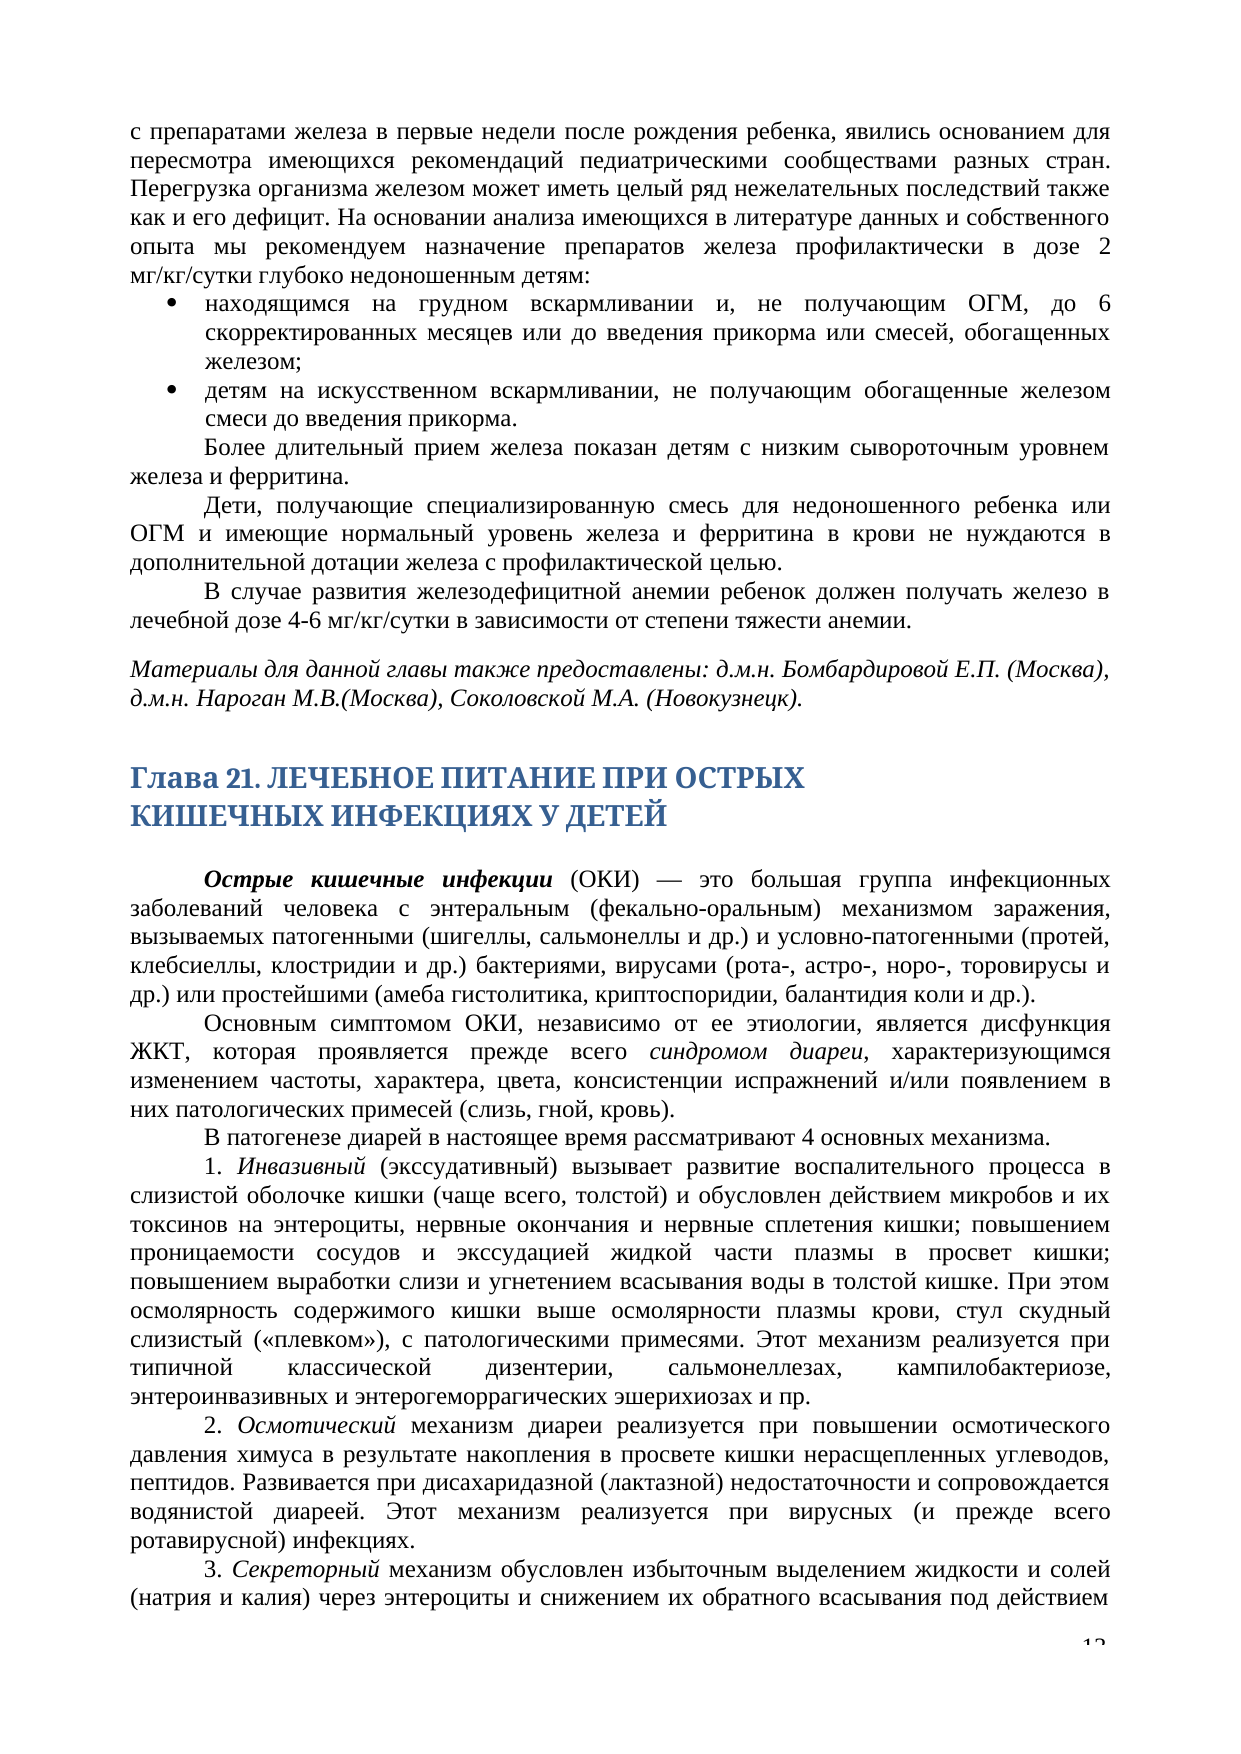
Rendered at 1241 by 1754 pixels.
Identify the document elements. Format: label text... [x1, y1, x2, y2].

list Секреторный механизм обусловлен избыточным выделением жидкости и солей (натрия и калия) через энтероциты и снижением их обратного всасывания под действием [130, 1554, 1111, 1611]
list детям на искусственном вскармливании, не получающим обогащенные железом смеси до введения прикорма. [167, 375, 1111, 432]
list находящимся на грудном вскармливании и, не получающим ОГМ, до 6 скорректированных месяцев или до введения прикорма или смесей, обогащенных железом; [167, 288, 1111, 375]
text Острые кишечные инфекции (ОКИ) ― это большая группа инфекционных заболеваний человека с энтеральным (фекально-оральным) механизмом заражения, вызываемых патогенными (шигеллы, сальмонеллы и др.) и условно-патогенными (протей, клебсиеллы, клостридии и др.) бактериями, вирусами (рота-, астро-, норо-, торовирусы и др.) или простейшими (амеба гистолитика, криптоспоридии, балантидия коли и др.). [130, 864, 1111, 1008]
text с препаратами железа в первые недели после рождения ребенка, явились основанием для пересмотра имеющихся рекомендаций педиатрическими сообществами разных стран. Перегрузка организма железом может иметь целый ряд нежелательных последствий также как и его дефицит. На основании анализа имеющихся в литературе данных и собственного опыта мы рекомендуем назначение препаратов железа профилактически в дозе 2 мг/кг/сутки глубоко недоношенным детям: [130, 116, 1111, 288]
list Инвазивный (экссудативный) вызывает развитие воспалительного процесса в слизистой оболочке кишки (чаще всего, толстой) и обусловлен действием микробов и их токсинов на энтероциты, нервные окончания и нервные сплетения кишки; повышением проницаемости сосудов и экссудацией жидкой части плазмы в просвет кишки; повышением выработки слизи и угнетением всасывания воды в толстой кишке. При этом осмолярность содержимого кишки выше осмолярности плазмы крови, стул скудный слизистый («плевком»), с патологическими примесями. Этот механизм реализуется при типичной классической дизентерии, сальмонеллезах, кампилобактериозе, энтероинвазивных и энтерогеморрагических эшерихиозах и пр. [130, 1151, 1111, 1410]
text Материалы для данной главы также предоставлены: д.м.н. Бомбардировой Е.П. (Москва), д.м.н. Нароган М.В.(Москва), Соколовской М.А. (Новокузнецк). [130, 654, 1111, 712]
text В случае развития железодефицитной анемии ребенок должен получать железо в лечебной дозе 4-6 мг/кг/сутки в зависимости от степени тяжести анемии. [130, 576, 1111, 633]
text Дети, получающие специализированную смесь для недоношенного ребенка или ОГМ и имеющие нормальный уровень железа и ферритина в крови не нуждаются в дополнительной дотации железа с профилактической целью. [130, 490, 1111, 576]
list Осмотический механизм диареи реализуется при повышении осмотического давления химуса в результате накопления в просвете кишки нерасщепленных углеводов, пептидов. Развивается при дисахаридазной (лактазной) недостаточности и сопровождается водянистой диареей. Этот механизм реализуется при вирусных (и прежде всего ротавирусной) инфекциях. [130, 1410, 1111, 1554]
text В патогенезе диарей в настоящее время рассматривают 4 основных механизма. [204, 1123, 1190, 1151]
text Основным симптомом ОКИ, независимо от ее этиологии, является дисфункция ЖКТ, которая проявляется прежде всего синдромом диареи, характеризующимся изменением частоты, характера, цвета, консистенции испражнений и/или появлением в них патологических примесей (слизь, гной, кровь). [130, 1008, 1111, 1123]
text Более длительный прием железа показан детям с низким сывороточным уровнем железа и ферритина. [130, 432, 1110, 490]
subtitle Глава 21. ЛЕЧЕБНОЕ ПИТАНИЕ ПРИ ОСТРЫХ КИШЕЧНЫХ ИНФЕКЦИЯХ У ДЕТЕЙ [130, 762, 936, 834]
